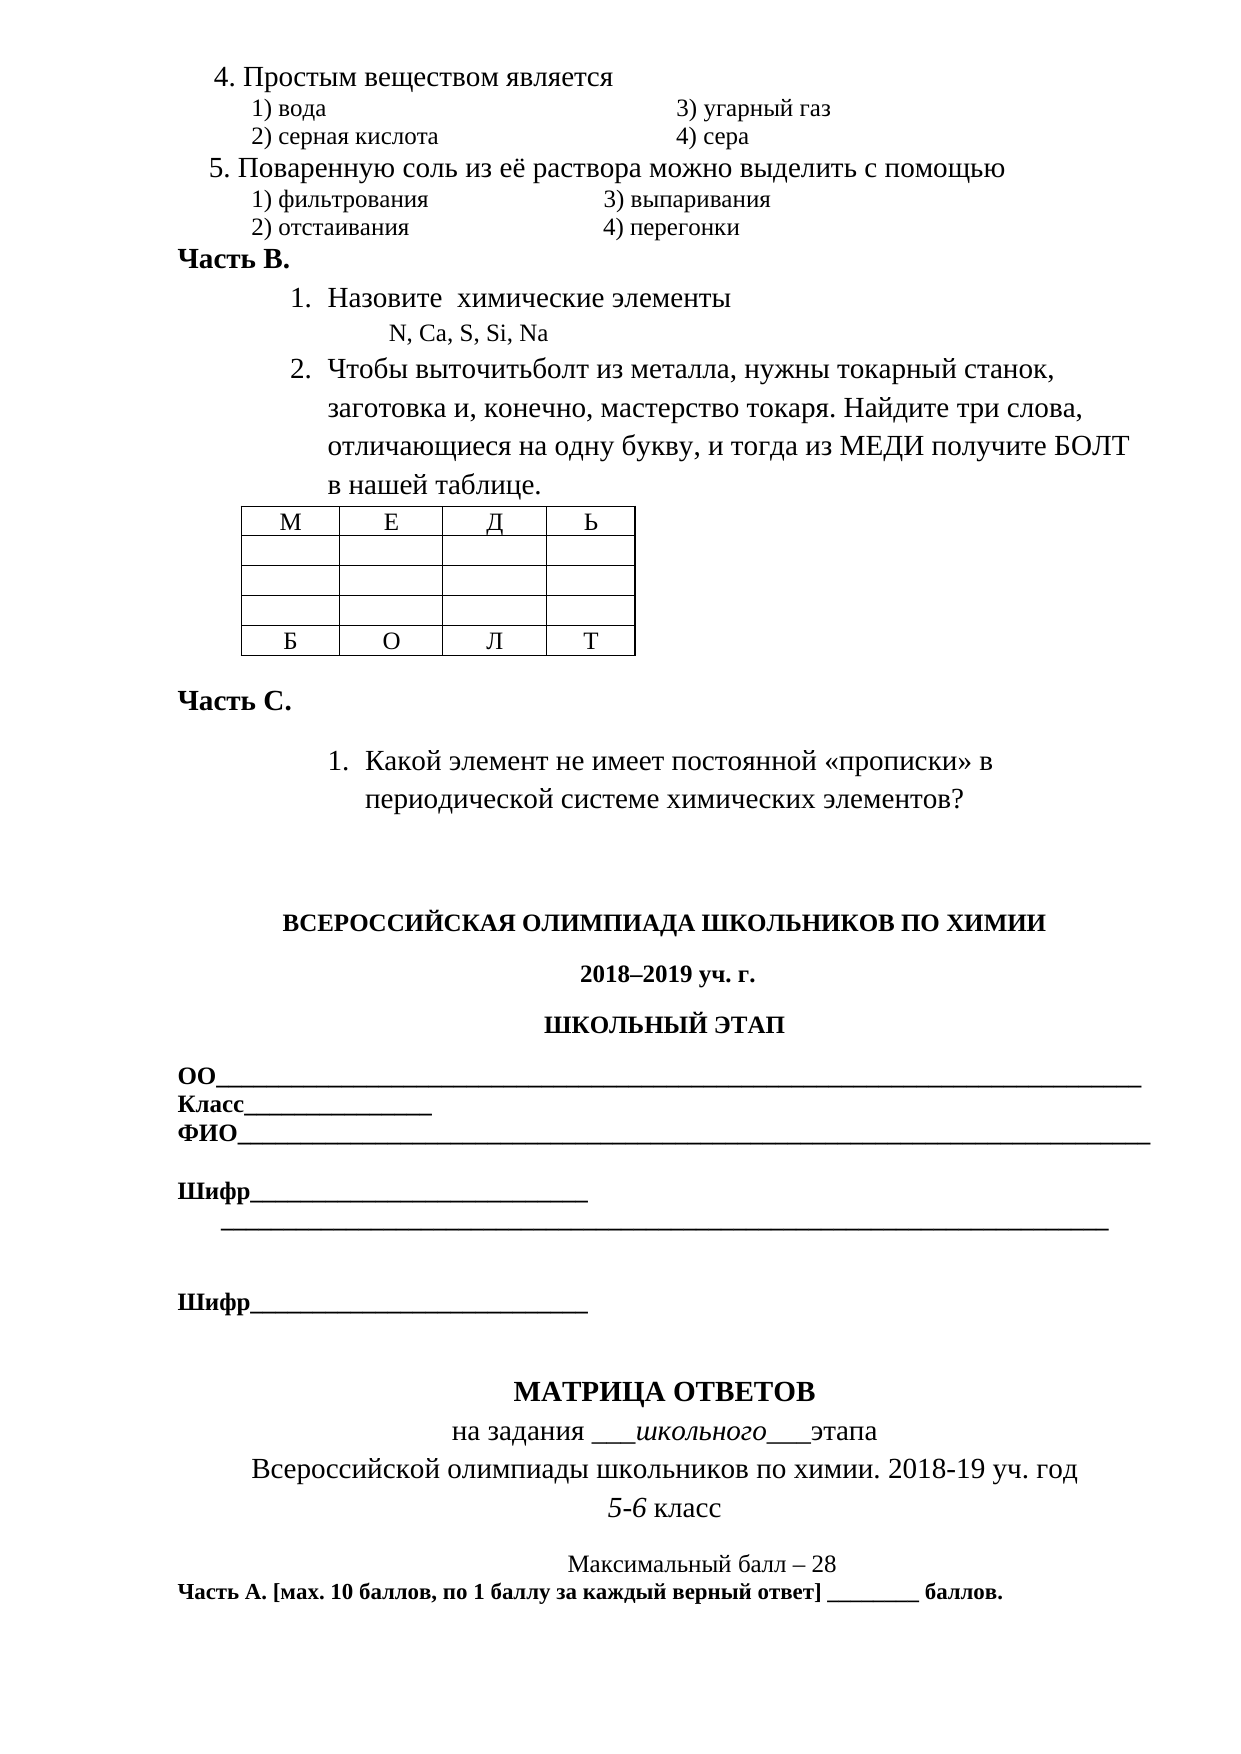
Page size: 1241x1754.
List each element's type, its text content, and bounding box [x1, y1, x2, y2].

text Класс_______________ [177, 1089, 1152, 1118]
list Чтобы выточитьболт из металла, нужны токарный станок, заготовка и, конечно, мастерство токаря. Найдите три слова, отличающиеся на одну букву, и тогда из МЕДИ получите БОЛТ в нашей таблице. [290, 351, 1152, 501]
text 1) вода 3) угарный газ [177, 93, 1152, 121]
table_header М [242, 507, 339, 535]
table_cell [242, 596, 339, 625]
text 2018–2019 уч. г. [177, 959, 1152, 988]
text Часть А. [мах. 10 баллов, по 1 баллу за каждый верный ответ] ________ баллов. [177, 1578, 1152, 1604]
text Часть В. [177, 241, 1152, 275]
text Шифр___________________________ [177, 1176, 1152, 1204]
text ШКОЛЬНЫЙ ЭТАП [177, 1010, 1152, 1038]
table_cell [340, 596, 442, 625]
list Какой элемент не имеет постоянной «прописки» в периодической системе химических элементов? [327, 743, 1152, 815]
text Максимальный балл – 28 [252, 1549, 1152, 1578]
table_cell [443, 566, 546, 595]
text Матрица ответов на задания ___школьного___этапа Всероссийской олимпиады школьников по химии. 2018-19 уч. год 5-6 класс [177, 1374, 1152, 1523]
text Часть С. [177, 683, 1152, 717]
table_cell [340, 536, 442, 565]
text N, Ca, S, Si, Na [251, 318, 1152, 347]
text ВСЕРОССИЙСКАЯ ОЛИМПИАДА ШКОЛЬНИКОВ ПО ХИМИИ [177, 908, 1152, 937]
table_header Е [340, 507, 442, 535]
table_cell [242, 566, 339, 595]
table_cell О [340, 626, 442, 654]
text 2) отстаивания 4) перегонки [177, 212, 1152, 241]
table_cell Т [547, 626, 634, 654]
text Шифр___________________________ [177, 1287, 1152, 1316]
table_cell [547, 566, 634, 595]
table_cell Б [242, 626, 339, 654]
table_cell [547, 596, 634, 625]
table_cell [443, 536, 546, 565]
table_cell [443, 596, 546, 625]
list Назовите химические элементы [290, 280, 1152, 313]
text 4. Простым веществом является [177, 59, 1152, 93]
table_cell Л [443, 626, 546, 654]
text 2) серная кислота 4) сера [177, 121, 1152, 150]
text _______________________________________________________________________ [177, 1204, 1152, 1233]
text ФИО_________________________________________________________________________ [177, 1118, 1152, 1147]
text ОО__________________________________________________________________________ [177, 1061, 1152, 1089]
table_cell [547, 536, 634, 565]
text 1) фильтрования 3) выпаривания [177, 184, 1152, 212]
text 5. Поваренную соль из её раствора можно выделить с помощью [177, 150, 1152, 184]
table_header Д [443, 507, 546, 535]
table_header Ь [547, 507, 634, 535]
table_cell [242, 536, 339, 565]
table_cell [340, 566, 442, 595]
